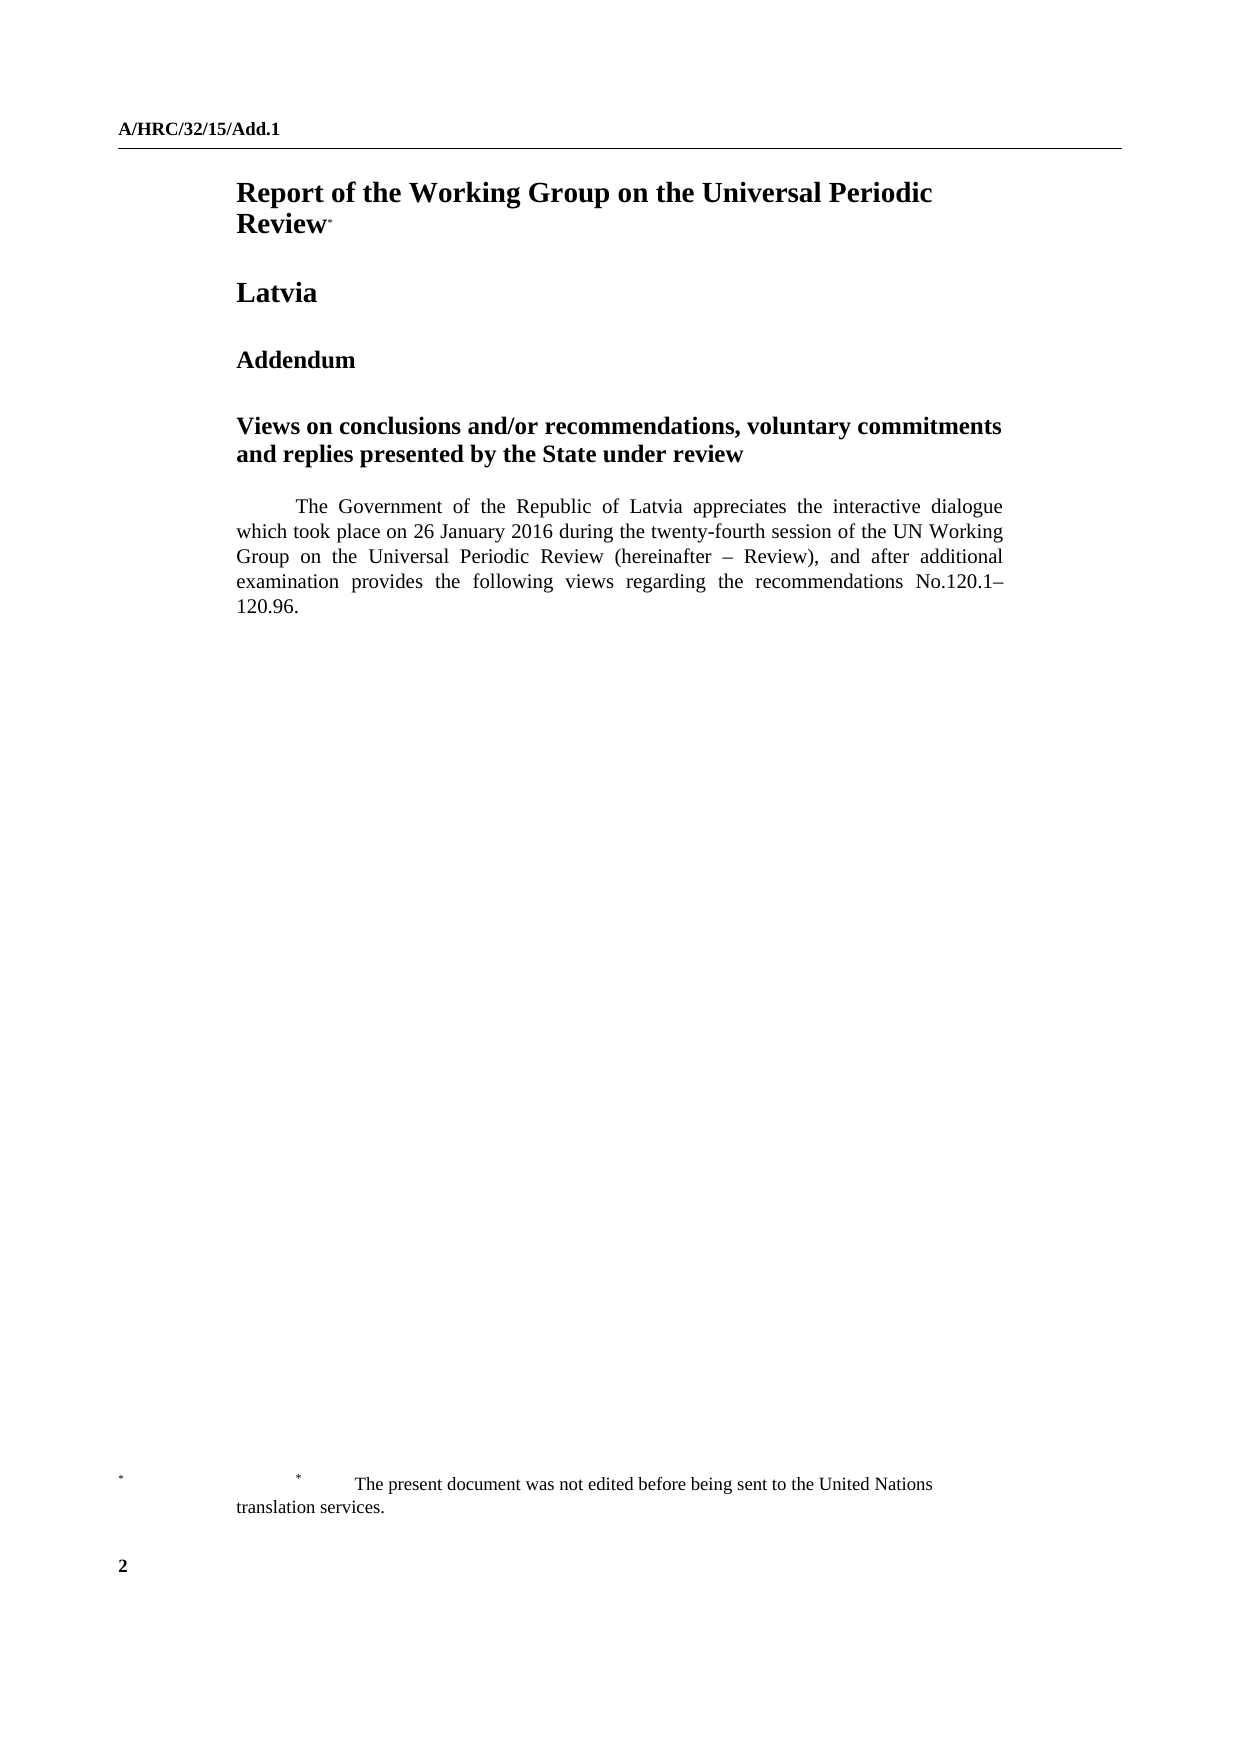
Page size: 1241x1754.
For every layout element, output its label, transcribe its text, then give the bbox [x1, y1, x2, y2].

text Report of the Working Group on the Universal Periodic Review* [118, 177, 1004, 240]
text The Government of the Republic of Latvia appreciates the interactive dialogue which took place on 26 January 2016 during the twenty-fourth session of the UN Working Group on the Universal Periodic Review (hereinafter – Review), and after additional examination provides the following views regarding the recommendations No.120.1–120.96. [236, 493, 1004, 618]
text Latvia [118, 277, 1004, 308]
text Views on conclusions and/or recommendations, voluntary commitments and replies presented by the State under review [118, 412, 1004, 468]
text Addendum [118, 346, 1004, 374]
